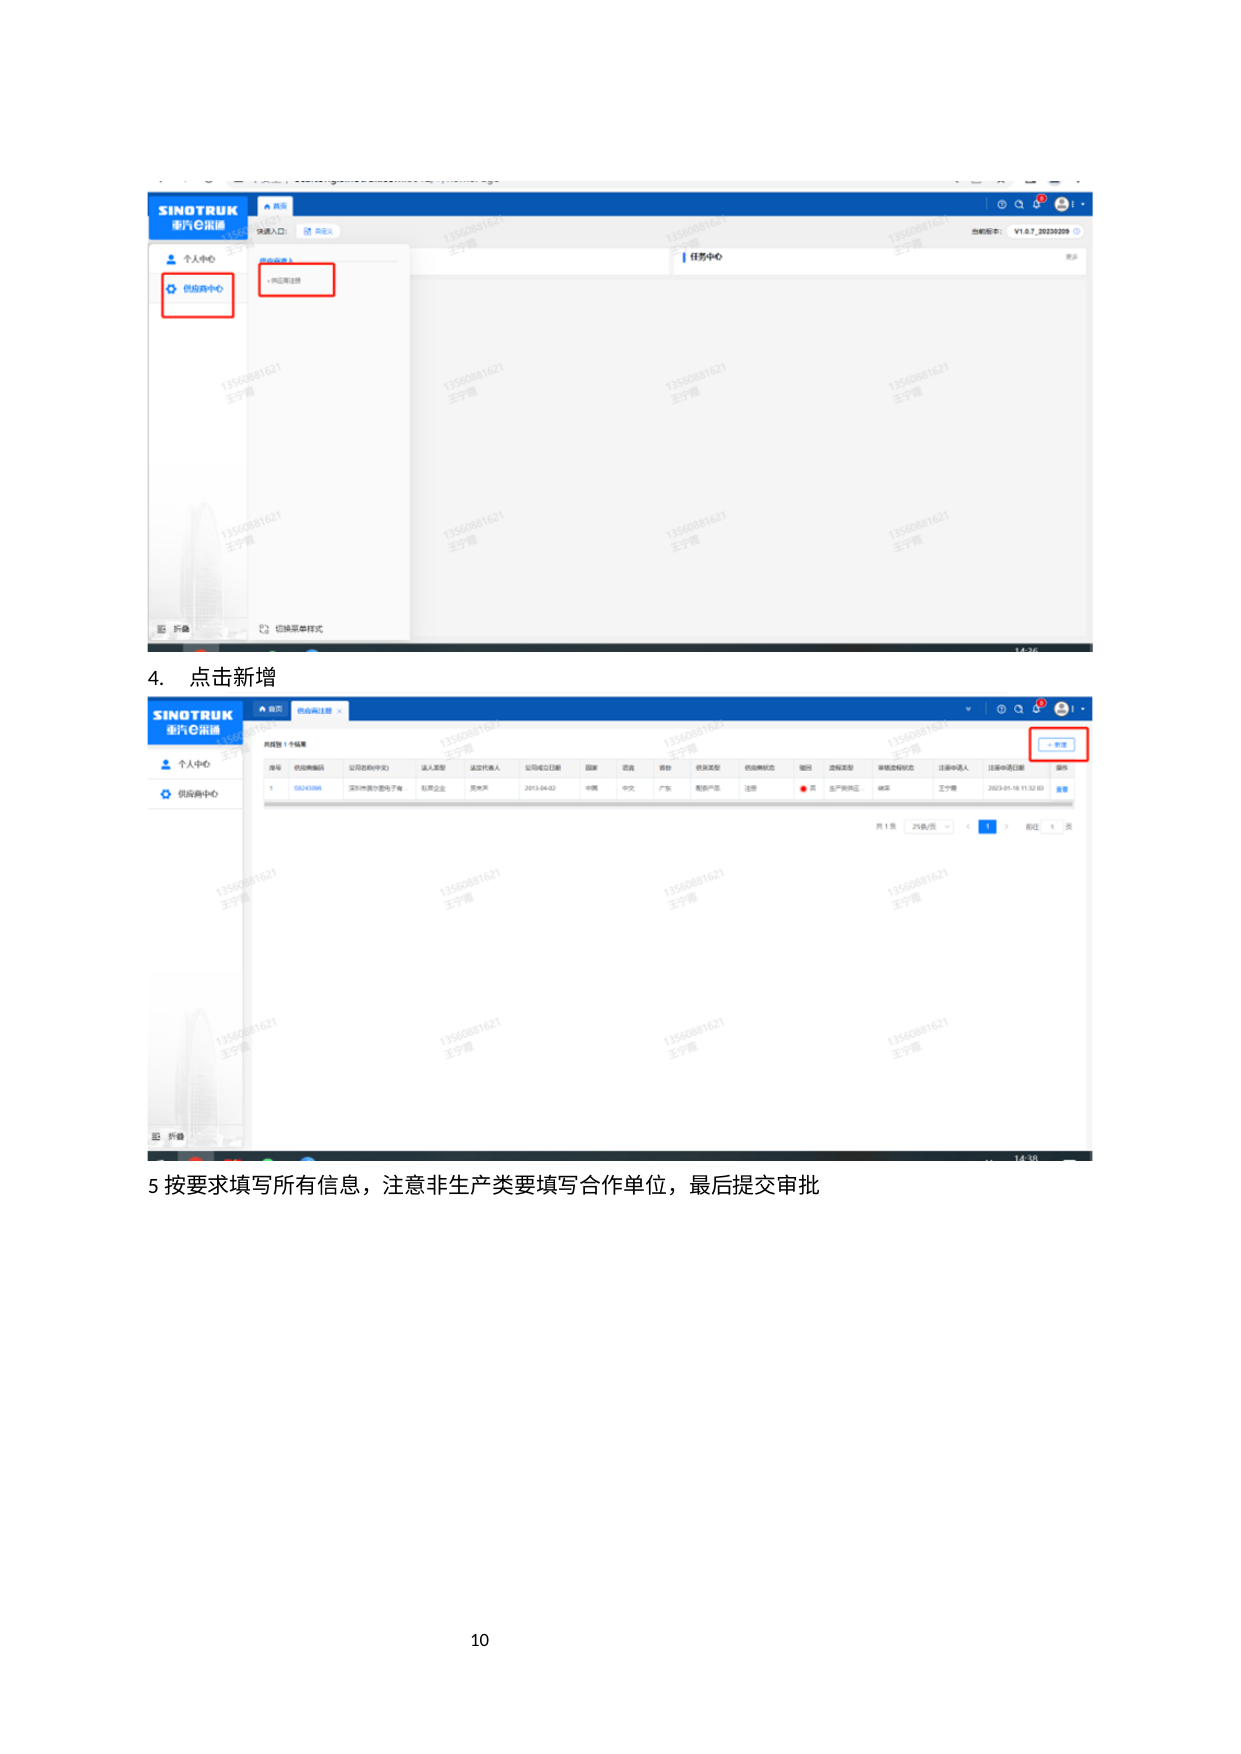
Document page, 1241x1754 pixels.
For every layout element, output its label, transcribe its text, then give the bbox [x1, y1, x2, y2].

picture [147, 181, 1093, 652]
picture [147, 692, 1093, 1161]
text 4. 点击新增 [148, 660, 1092, 692]
text 5 按要求填写所有信息，注意非生产类要填写合作单位，最后提交审批 [148, 1168, 1092, 1201]
